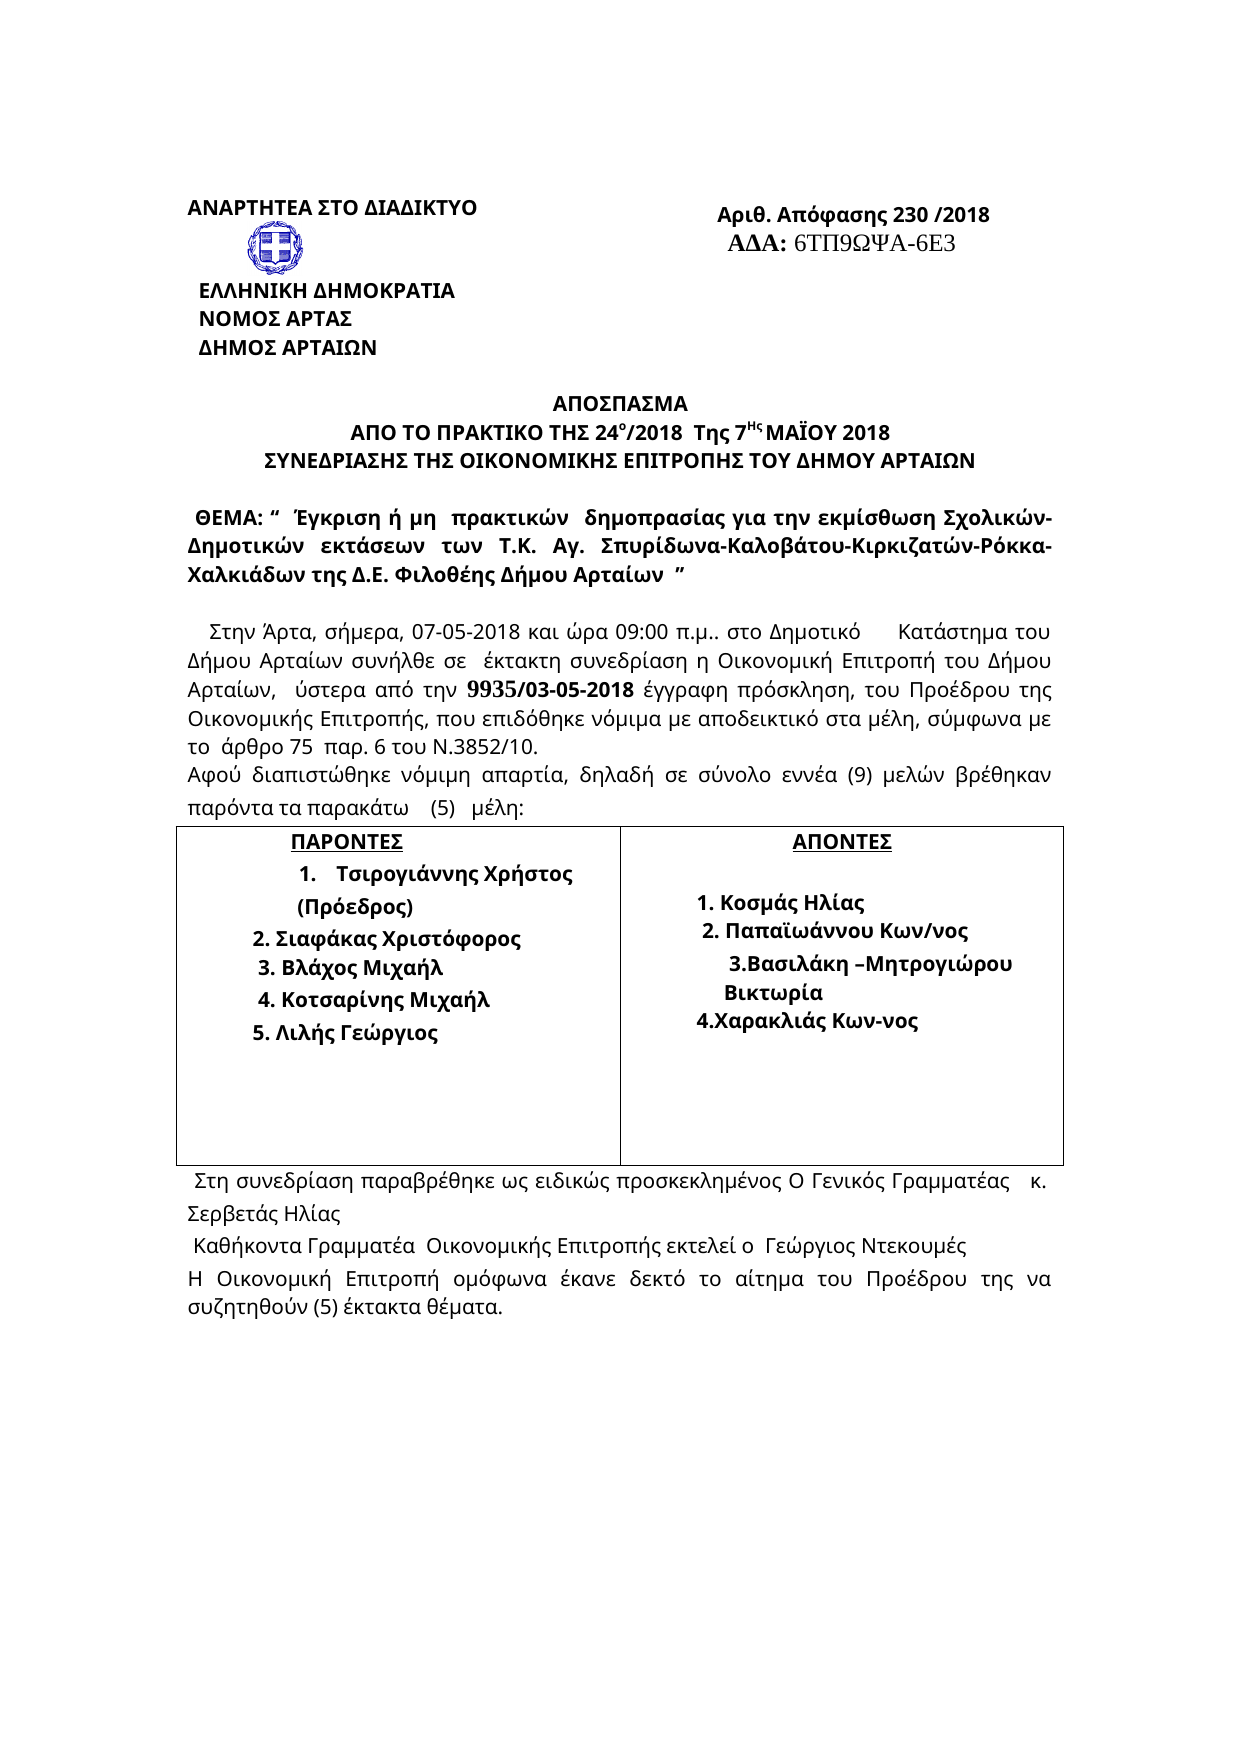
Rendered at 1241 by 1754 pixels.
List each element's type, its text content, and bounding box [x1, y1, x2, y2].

text Στη συνεδρίαση παραβρέθηκε ως ειδικώς προσκεκλημένος Ο Γενικός Γραμματέας κ. Σερβετάς Ηλίας [187, 1166, 1048, 1227]
text ΣΥΝΕΔΡΙΑΣΗΣ ΤΗΣ ΟΙΚΟΝΟΜΙΚΗΣ ΕΠΙΤΡΟΠΗΣ ΤΟΥ ΔΗΜΟΥ ΑΡΤΑΙΩΝ [187, 446, 1053, 475]
text ΔΗΜΟΣ ΑΡΤΑΙΩΝ [187, 333, 1166, 361]
text ΑΝΑΡΤΗΤΕΑ ΣΤΟ ΔΙΑΔΙΚΤΥΟ [187, 193, 1053, 221]
text ΑΠΟΣΠΑΣΜΑ [187, 389, 1053, 418]
table_header ΠΑΡΟΝΤΕΣ Τσιρογιάννης Χρήστος (Πρόεδρος) 2. Σιαφάκας Χριστόφορος 3. Βλάχος Μιχαήλ 4. Κοτσαρίνης Μιχαήλ 5. Λιλής Γεώργιος [177, 827, 620, 1165]
text Καθήκοντα Γραμματέα Οικονομικής Επιτροπής εκτελεί ο Γεώργιος Ντεκουμές [187, 1231, 1048, 1260]
picture [247, 221, 304, 276]
text Αφού διαπιστώθηκε νόμιμη απαρτία, δηλαδή σε σύνολο εννέα (9) μελών βρέθηκαν παρόντα τα παρακάτω (5) μέλη: [187, 761, 1053, 822]
text Στην Άρτα, σήμερα, 07-05-2018 και ώρα 09:00 π.μ.. στο Δημοτικό Κατάστημα του Δήμου Αρταίων συνήλθε σε έκτακτη συνεδρίαση η Οικονομική Επιτροπή του Δήμου Αρταίων, ύστερα από την 9935/03-05-2018 έγγραφη πρόσκληση, του Προέδρου της Οικονομικής Επιτροπής, που επιδόθηκε νόμιμα με αποδεικτικό στα μέλη, σύμφωνα με το άρθρο 75 παρ. 6 του Ν.3852/10. [187, 617, 1053, 761]
table_header ΑΠΟΝΤΕΣ 1. Κοσμάς Ηλίας 2. Παπαϊωάννου Κων/νος 3.Βασιλάκη –Μητρογιώρου Βικτωρία 4.Χαρακλιάς Κων-νος [621, 827, 1063, 1165]
text ΝΟΜΟΣ ΑΡΤΑΣ [187, 304, 1053, 333]
text Η Οικονομική Επιτροπή ομόφωνα έκανε δεκτό το αίτημα του Προέδρου της να συζητηθούν (5) έκτακτα θέματα. [187, 1264, 1053, 1321]
text ΑΠΟ ΤΟ ΠΡΑΚΤΙΚΟ ΤΗΣ 24ο/2018 Της 7Ης ΜΑΪΟΥ 2018 [187, 418, 1053, 446]
text ΘΕΜΑ: ‘‘ Έγκριση ή μη πρακτικών δημοπρασίας για την εκμίσθωση Σχολικών-Δημοτικών εκτάσεων των Τ.Κ. Αγ. Σπυρίδωνα-Καλοβάτου-Κιρκιζατών-Ρόκκα-Χαλκιάδων της Δ.Ε. Φιλοθέης Δήμου Αρταίων ’’ [187, 503, 1053, 588]
text ΕΛΛΗΝΙΚΗ ΔΗΜΟΚΡΑΤΙΑ [187, 276, 1053, 304]
